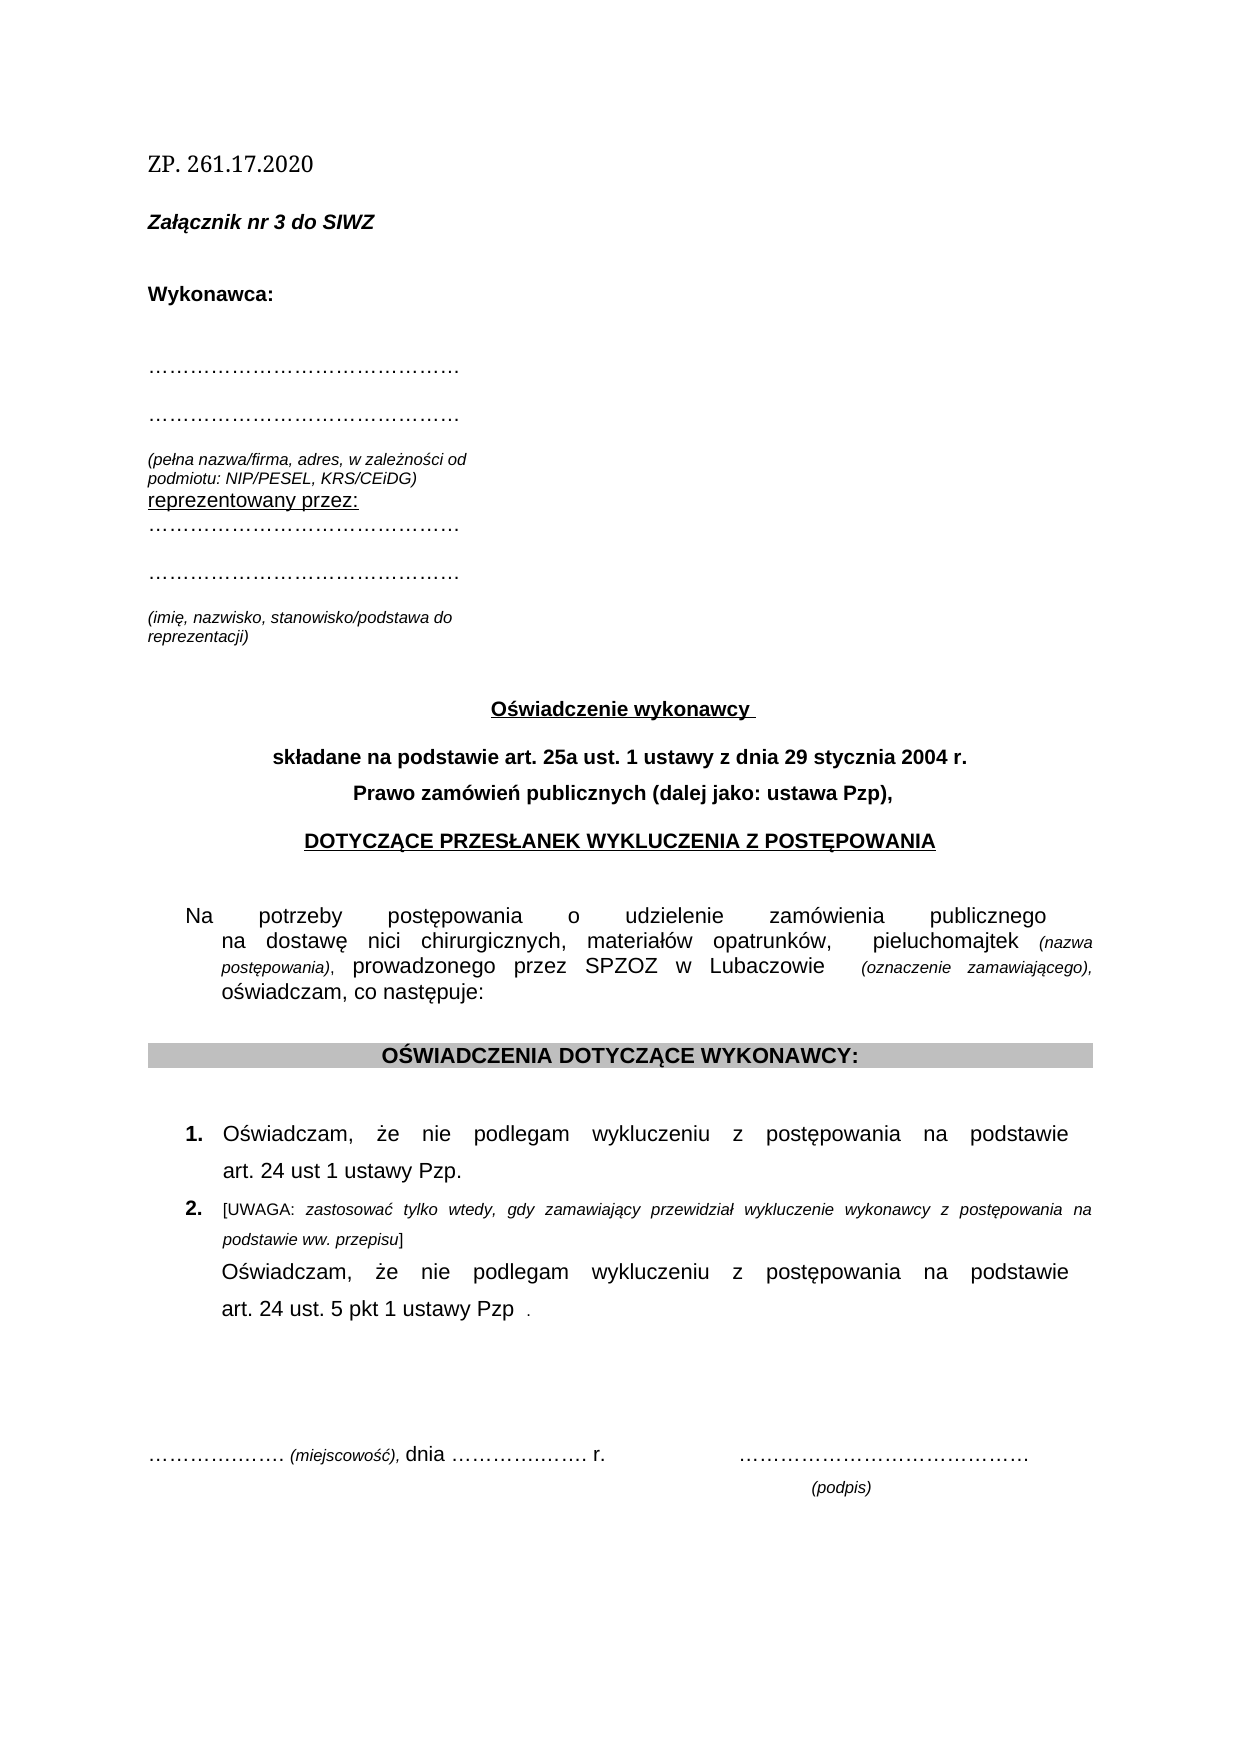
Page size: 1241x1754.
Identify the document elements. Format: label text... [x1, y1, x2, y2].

text (imię, nazwisko, stanowisko/podstawa do reprezentacji) [148, 608, 472, 646]
text Prawo zamówień publicznych (dalej jako: ustawa Pzp), [148, 781, 1093, 805]
text DOTYCZĄCE PRZESŁANEK WYKLUCZENIA Z POSTĘPOWANIA [148, 829, 1093, 853]
text reprezentowany przez: [148, 488, 1093, 512]
text ZP. 261.17.2020 [148, 148, 1093, 179]
text OŚWIADCZENIA DOTYCZĄCE WYKONAWCY: [148, 1043, 1093, 1068]
text Na potrzeby postępowania o udzielenie zamówienia publicznego na dostawę nici chirurgicznych, materiałów opatrunków, pieluchomajtek (nazwa postępowania), prowadzonego przez SPZOZ w Lubaczowie (oznaczenie zamawiającego), oświadczam, co następuje: [185, 903, 1093, 1004]
text Wykonawca: [148, 282, 1093, 306]
text składane na podstawie art. 25a ust. 1 ustawy z dnia 29 stycznia 2004 r. [148, 745, 1093, 769]
list [UWAGA: zastosować tylko wtedy, gdy zamawiający przewidział wykluczenie wykonawcy z postępowania na podstawie ww. przepisu] [185, 1196, 1093, 1249]
text ………….……. (miejscowość), dnia ………….……. r. …………………………………… [148, 1442, 1093, 1466]
text (pełna nazwa/firma, adres, w zależności od podmiotu: NIP/PESEL, KRS/CEiDG) [148, 450, 472, 488]
text Oświadczenie wykonawcy [148, 696, 1093, 720]
list Oświadczam, że nie podlegam wykluczeniu z postępowania na podstawie art. 24 ust. 5 pkt 1 ustawy Pzp . [221, 1258, 1093, 1322]
list Oświadczam, że nie podlegam wykluczeniu z postępowania na podstawie art. 24 ust 1 ustawy Pzp. [185, 1121, 1093, 1184]
text (podpis) [738, 1478, 1093, 1497]
text ……………………………………………………………………………… [148, 512, 472, 584]
text Załącznik nr 3 do SIWZ [148, 210, 1093, 234]
text ……………………………………………………………………………… [148, 354, 472, 426]
